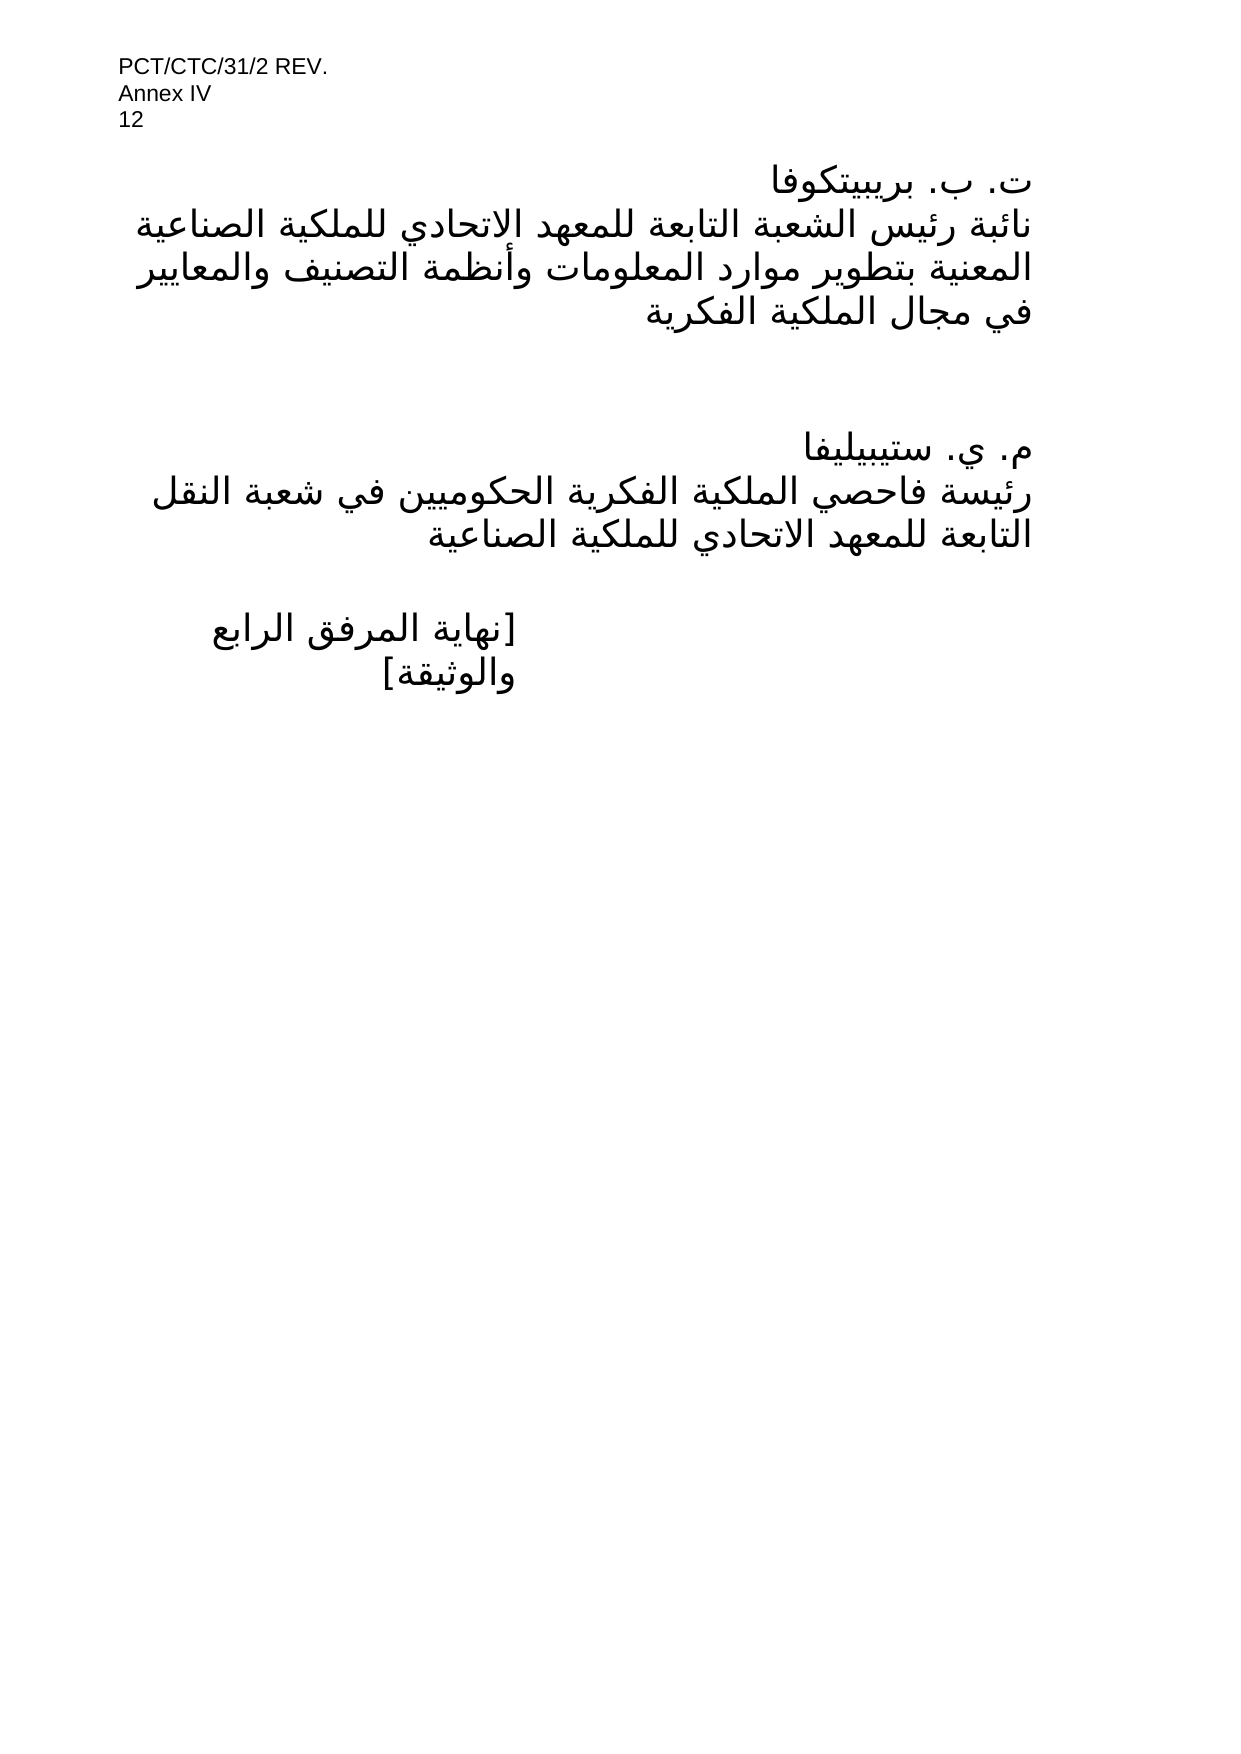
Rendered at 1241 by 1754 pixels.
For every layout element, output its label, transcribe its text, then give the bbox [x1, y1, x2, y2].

text م. ي. ستيبيليفا [118, 426, 1033, 469]
text رئيسة فاحصي الملكية الفكرية الحكوميين في شعبة النقل التابعة للمعهد الاتحادي للملكية الصناعية [118, 469, 1033, 557]
text ت. ب. بريبيتكوفا [118, 158, 1033, 202]
text نائبة رئيس الشعبة التابعة للمعهد الاتحادي للملكية الصناعية المعنية بتطوير موارد المعلومات وأنظمة التصنيف والمعايير في مجال الملكية الفكرية [118, 202, 1033, 333]
text [نهاية المرفق الرابع والوثيقة] [118, 607, 516, 694]
